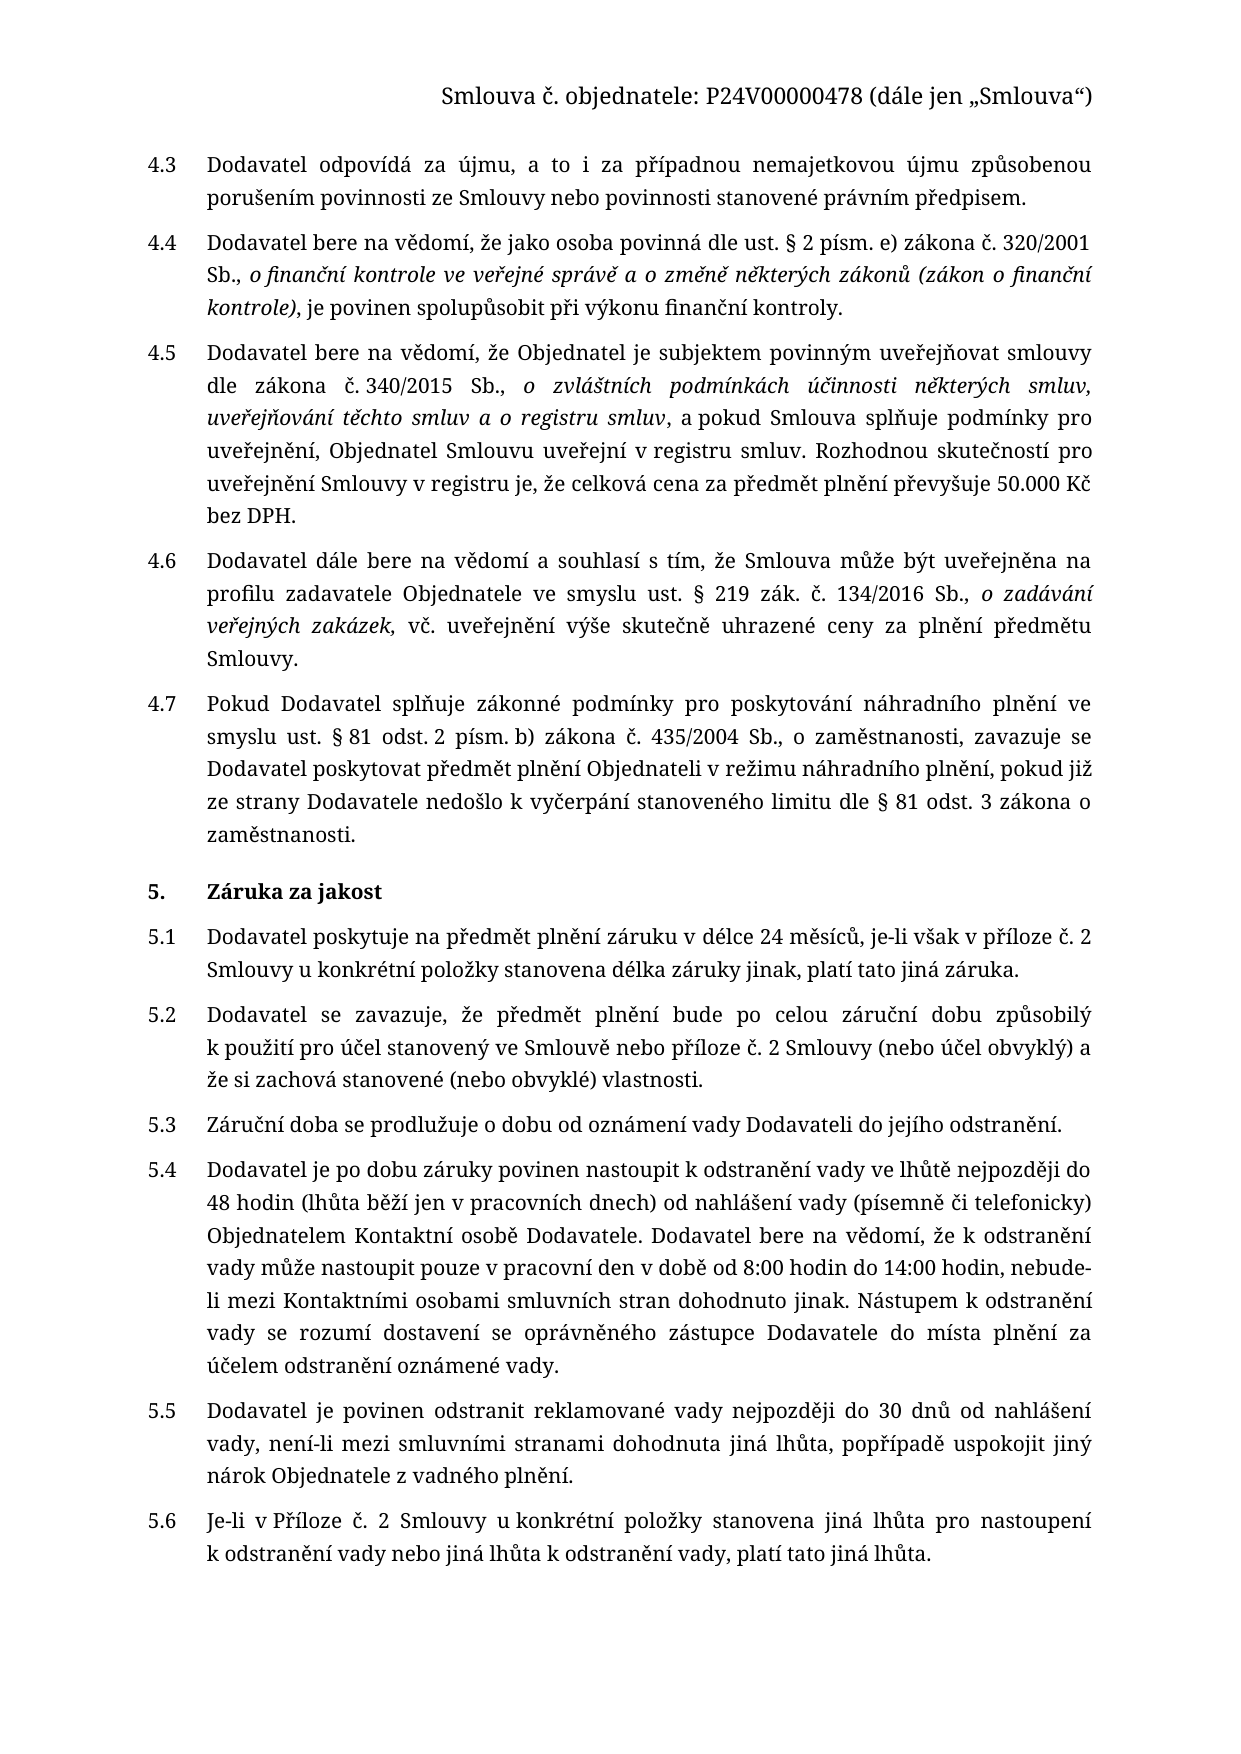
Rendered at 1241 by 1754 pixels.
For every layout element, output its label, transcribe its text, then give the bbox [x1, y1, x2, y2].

list Záruční doba se prodlužuje o dobu od oznámení vady Dodavateli do jejího odstranění. [148, 1110, 1093, 1139]
list Dodavatel se zavazuje, že předmět plnění bude po celou záruční dobu způsobilý k použití pro účel stanovený ve Smlouvě nebo příloze č. 2 Smlouvy (nebo účel obvyklý) a že si zachová stanovené (nebo obvyklé) vlastnosti. [148, 1000, 1093, 1094]
list Dodavatel je povinen odstranit reklamované vady nejpozději do 30 dnů od nahlášení vady, není-li mezi smluvními stranami dohodnuta jiná lhůta, popřípadě uspokojit jiný nárok Objednatele z vadného plnění. [148, 1396, 1093, 1490]
list Dodavatel odpovídá za újmu, a to i za případnou nemajetkovou újmu způsobenou porušením povinnosti ze Smlouvy nebo povinnosti stanovené právním předpisem. [148, 150, 1093, 211]
list Dodavatel bere na vědomí, že jako osoba povinná dle ust. § 2 písm. e) zákona č. 320/2001 Sb., o finanční kontrole ve veřejné správě a o změně některých zákonů (zákon o finanční kontrole), je povinen spolupůsobit při výkonu finanční kontroly. [148, 228, 1093, 322]
list Je-li v Příloze č. 2 Smlouvy u konkrétní položky stanovena jiná lhůta pro nastoupení k odstranění vady nebo jiná lhůta k odstranění vady, platí tato jiná lhůta. [148, 1507, 1093, 1568]
list Dodavatel poskytuje na předmět plnění záruku v délce 24 měsíců, je-li však v příloze č. 2 Smlouvy u konkrétní položky stanovena délka záruky jinak, platí tato jiná záruka. [148, 922, 1093, 983]
list Dodavatel bere na vědomí, že Objednatel je subjektem povinným uveřejňovat smlouvy dle zákona č. 340/2015 Sb., o zvláštních podmínkách účinnosti některých smluv, uveřejňování těchto smluv a o registru smluv, a pokud Smlouva splňuje podmínky pro uveřejnění, Objednatel Smlouvu uveřejní v registru smluv. Rozhodnou skutečností pro uveřejnění Smlouvy v registru je, že celková cena za předmět plnění převyšuje 50.000 Kč bez DPH. [148, 338, 1093, 530]
list Dodavatel dále bere na vědomí a souhlasí s tím, že Smlouva může být uveřejněna na profilu zadavatele Objednatele ve smyslu ust. § 219 zák. č. 134/2016 Sb., o zadávání veřejných zakázek, vč. uveřejnění výše skutečně uhrazené ceny za plnění předmětu Smlouvy. [148, 546, 1093, 673]
list Dodavatel je po dobu záruky povinen nastoupit k odstranění vady ve lhůtě nejpozději do 48 hodin (lhůta běží jen v pracovních dnech) od nahlášení vady (písemně či telefonicky) Objednatelem Kontaktní osobě Dodavatele. Dodavatel bere na vědomí, že k odstranění vady může nastoupit pouze v pracovní den v době od 8:00 hodin do 14:00 hodin, nebude-li mezi Kontaktními osobami smluvních stran dohodnuto jinak. Nástupem k odstranění vady se rozumí dostavení se oprávněného zástupce Dodavatele do místa plnění za účelem odstranění oznámené vady. [148, 1156, 1093, 1379]
list Záruka za jakost [148, 877, 1093, 906]
list Pokud Dodavatel splňuje zákonné podmínky pro poskytování náhradního plnění ve smyslu ust. § 81 odst. 2 písm. b) zákona č. 435/2004 Sb., o zaměstnanosti, zavazuje se Dodavatel poskytovat předmět plnění Objednateli v režimu náhradního plnění, pokud již ze strany Dodavatele nedošlo k vyčerpání stanoveného limitu dle § 81 odst. 3 zákona o zaměstnanosti. [148, 689, 1093, 848]
